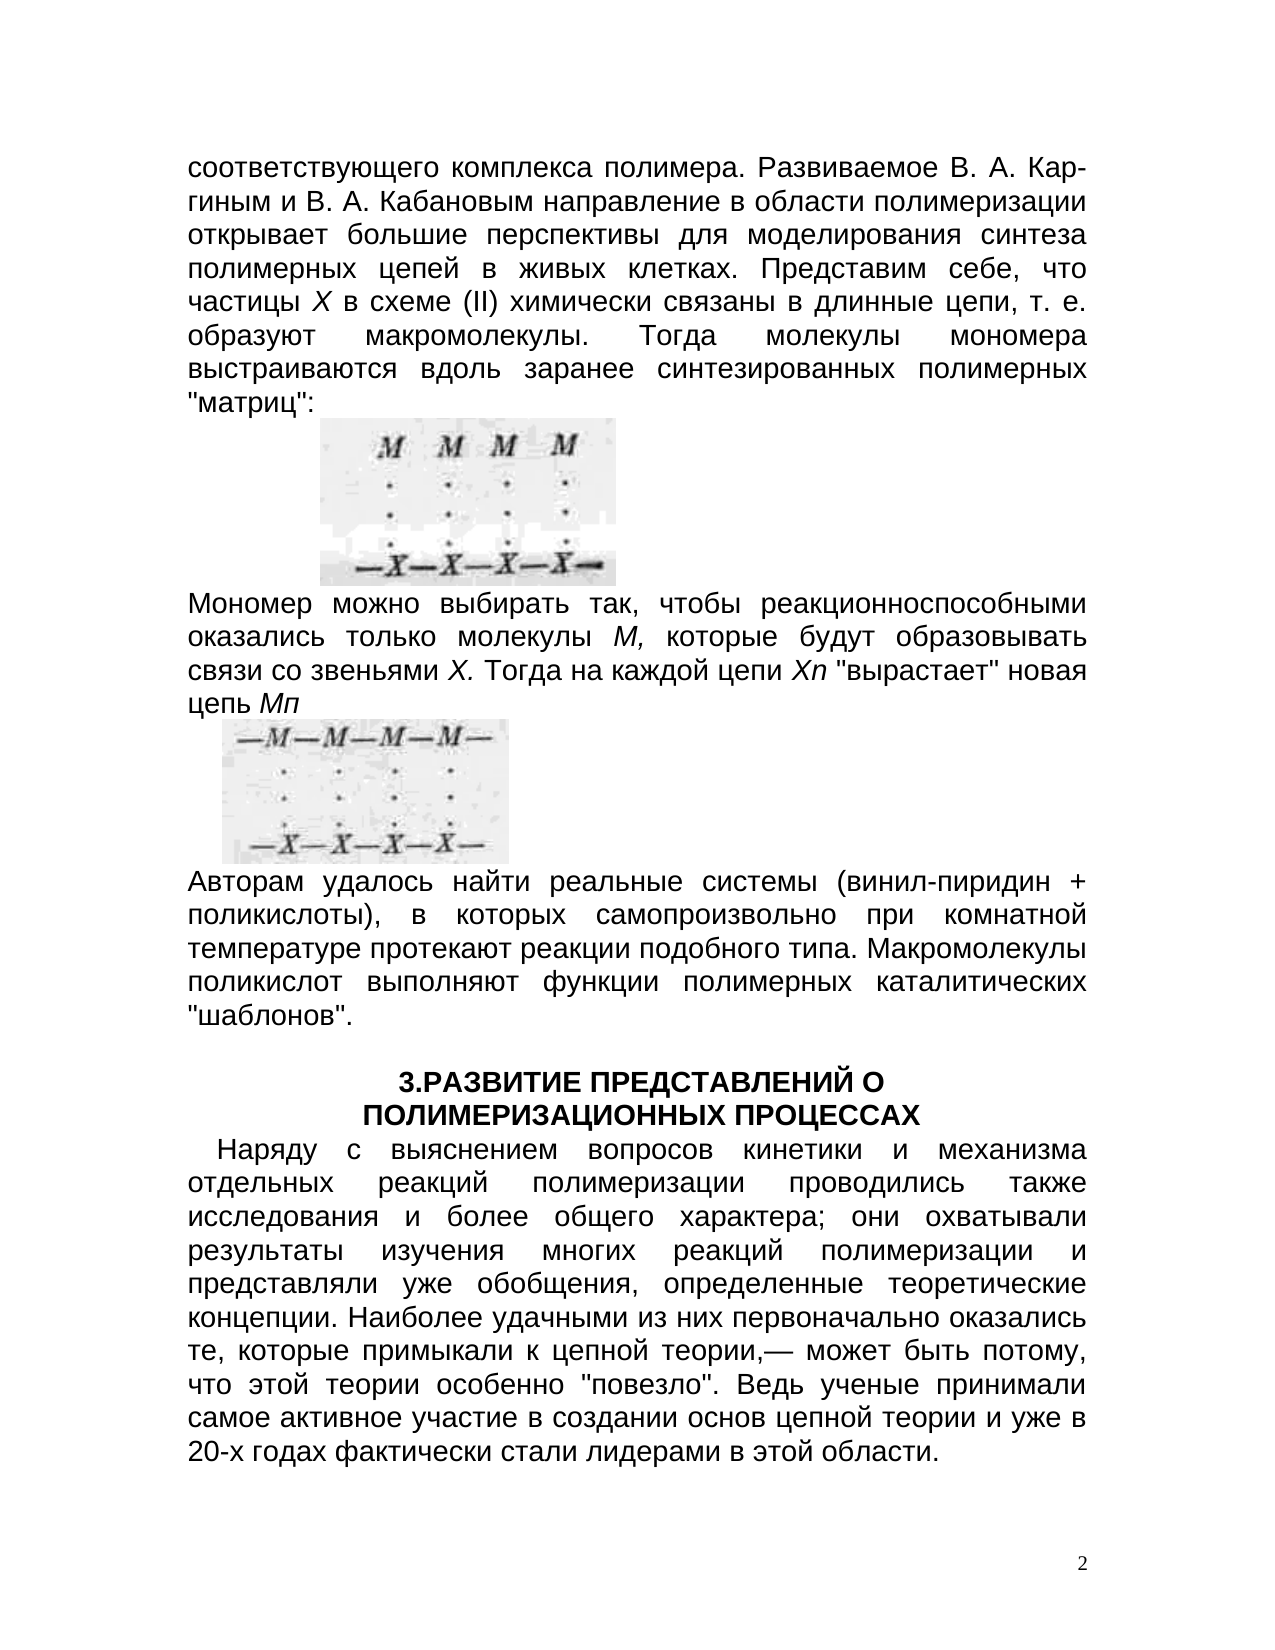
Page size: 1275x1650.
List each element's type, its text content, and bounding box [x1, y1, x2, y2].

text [187, 150, 1088, 418]
picture [320, 418, 616, 586]
text Наряду с выяснением вопросов кинетики и механизма отдельных реакций полимеризации проводились также исследования и более общего характера; они охватывали результаты изучения многих реакций полимеризации и представляли уже обобщения, определенные теоретические концепции. Наиболее удачными из них первоначально оказались те, которые примыкали к цепной теории,— может быть потому, что этой теории особенно "повезло". Ведь ученые принимали самое активное участие в создании основ цепной теории и уже в 20-х годах фактически стали лидерами в этой области. [187, 1132, 1088, 1467]
text 3.РАЗВИТИЕ ПРЕДСТАВЛЕНИЙ О ПОЛИМЕРИЗАЦИОННЫХ ПРОЦЕССАХ [216, 1065, 1067, 1132]
text Авторам удалось найти реальные системы (винил-пиридин + поликислоты), в которых самопроизвольно при комнатной температуре протекают реакции подобного типа. Макромолекулы поликислот выполняют функции полимерных каталитических "шаблонов". [187, 864, 1088, 1031]
picture [222, 719, 509, 864]
text Мономер можно выбирать так, чтобы реакционноспособными оказались только молекулы М, которые будут образовывать связи со звеньями X. Тогда на каждой цепи Хn "вырастает" новая цепь Мп [187, 586, 1088, 720]
